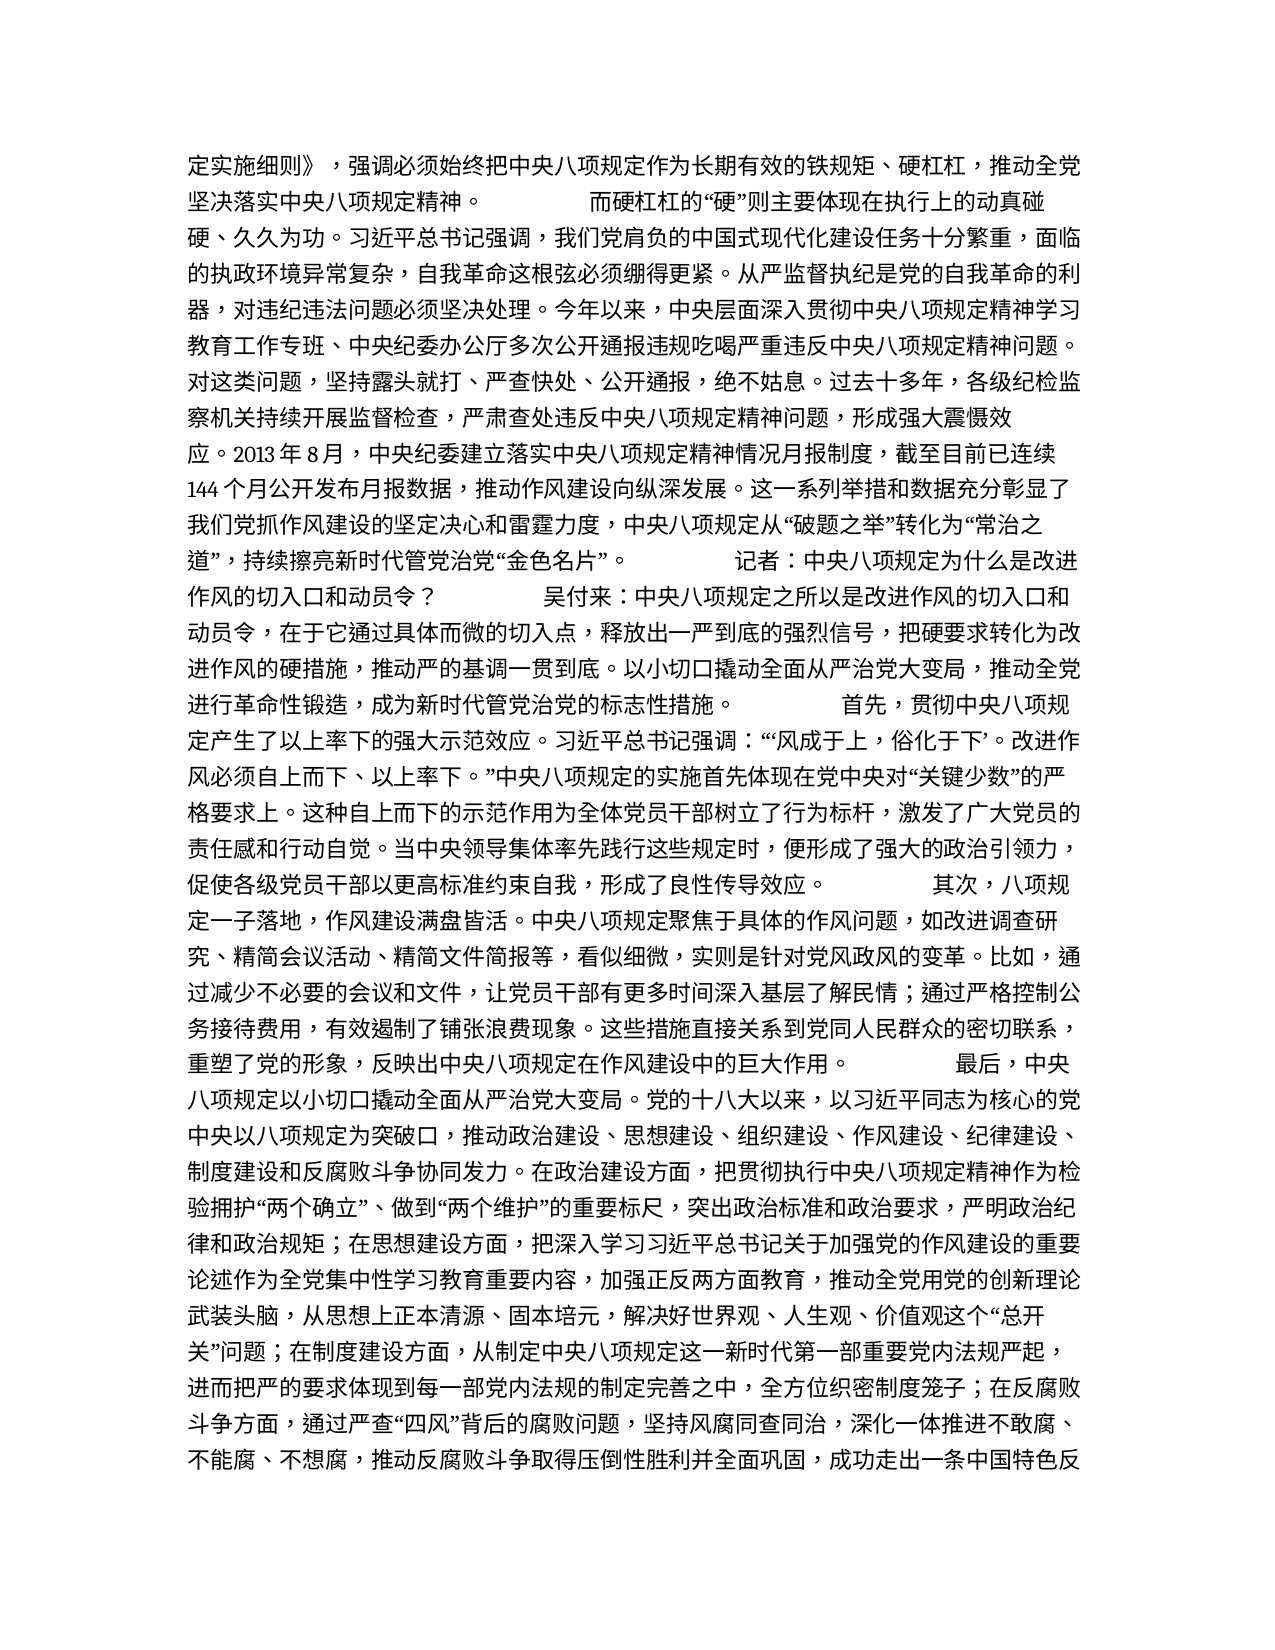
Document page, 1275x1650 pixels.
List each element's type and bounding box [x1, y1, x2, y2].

text [187, 150, 1087, 1475]
